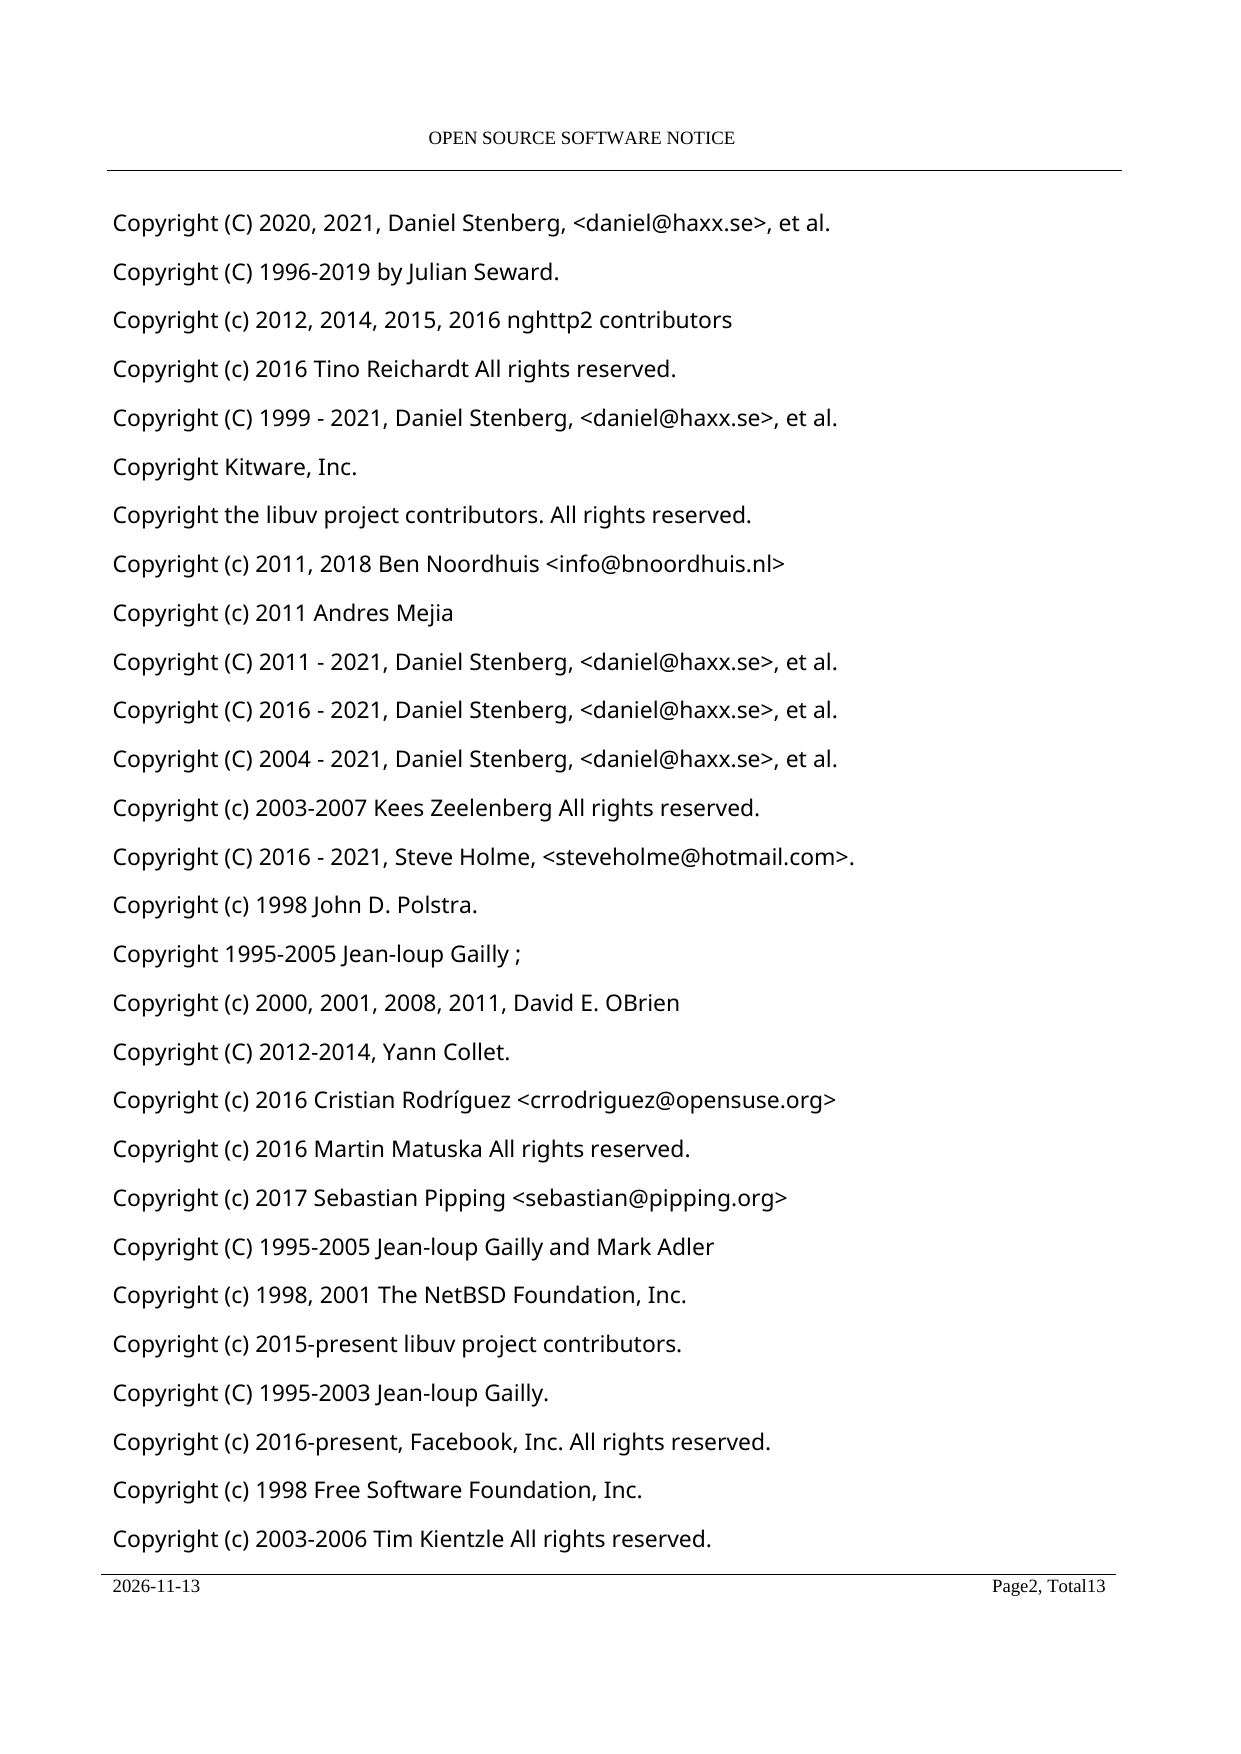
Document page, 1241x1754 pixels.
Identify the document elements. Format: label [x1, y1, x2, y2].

text [112, 206, 1128, 1555]
